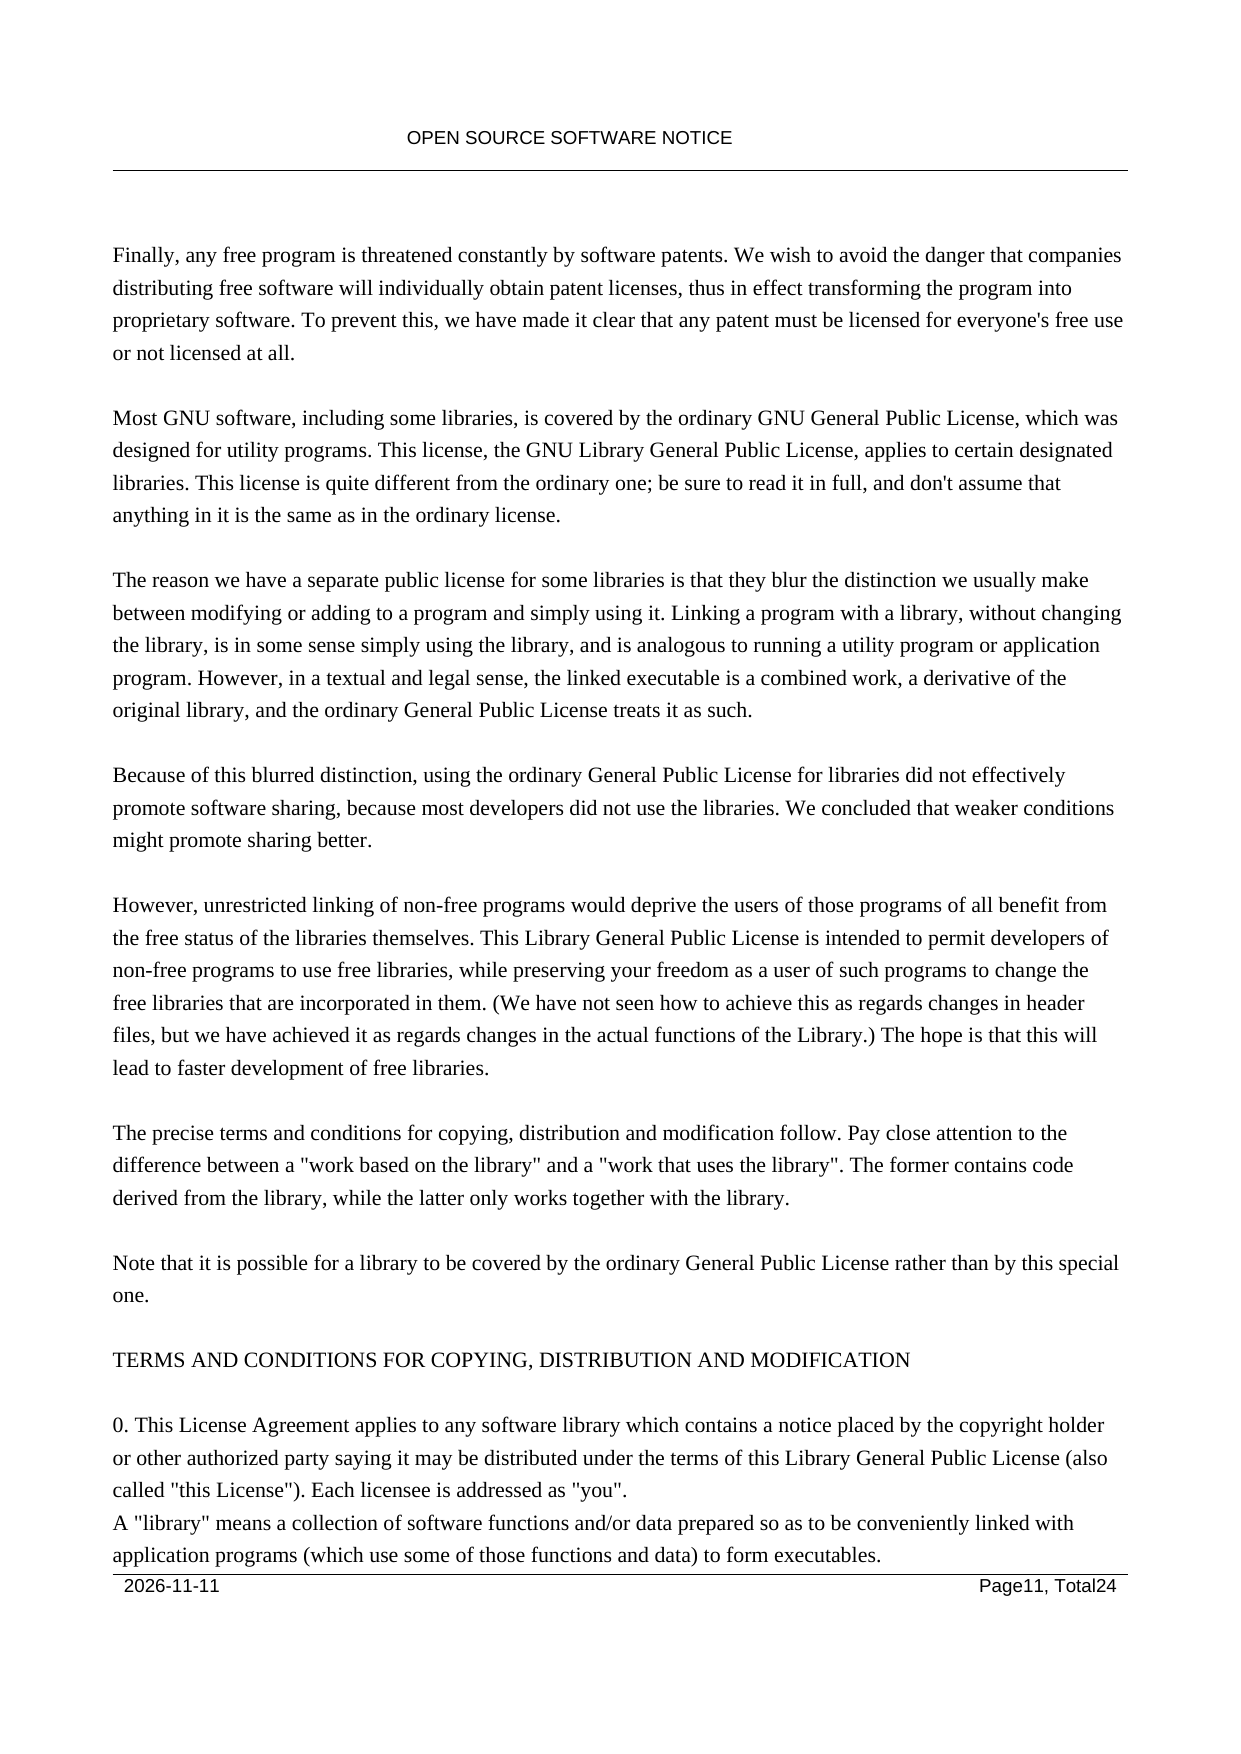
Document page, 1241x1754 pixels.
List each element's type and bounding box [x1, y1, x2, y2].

text [112, 206, 1128, 1571]
